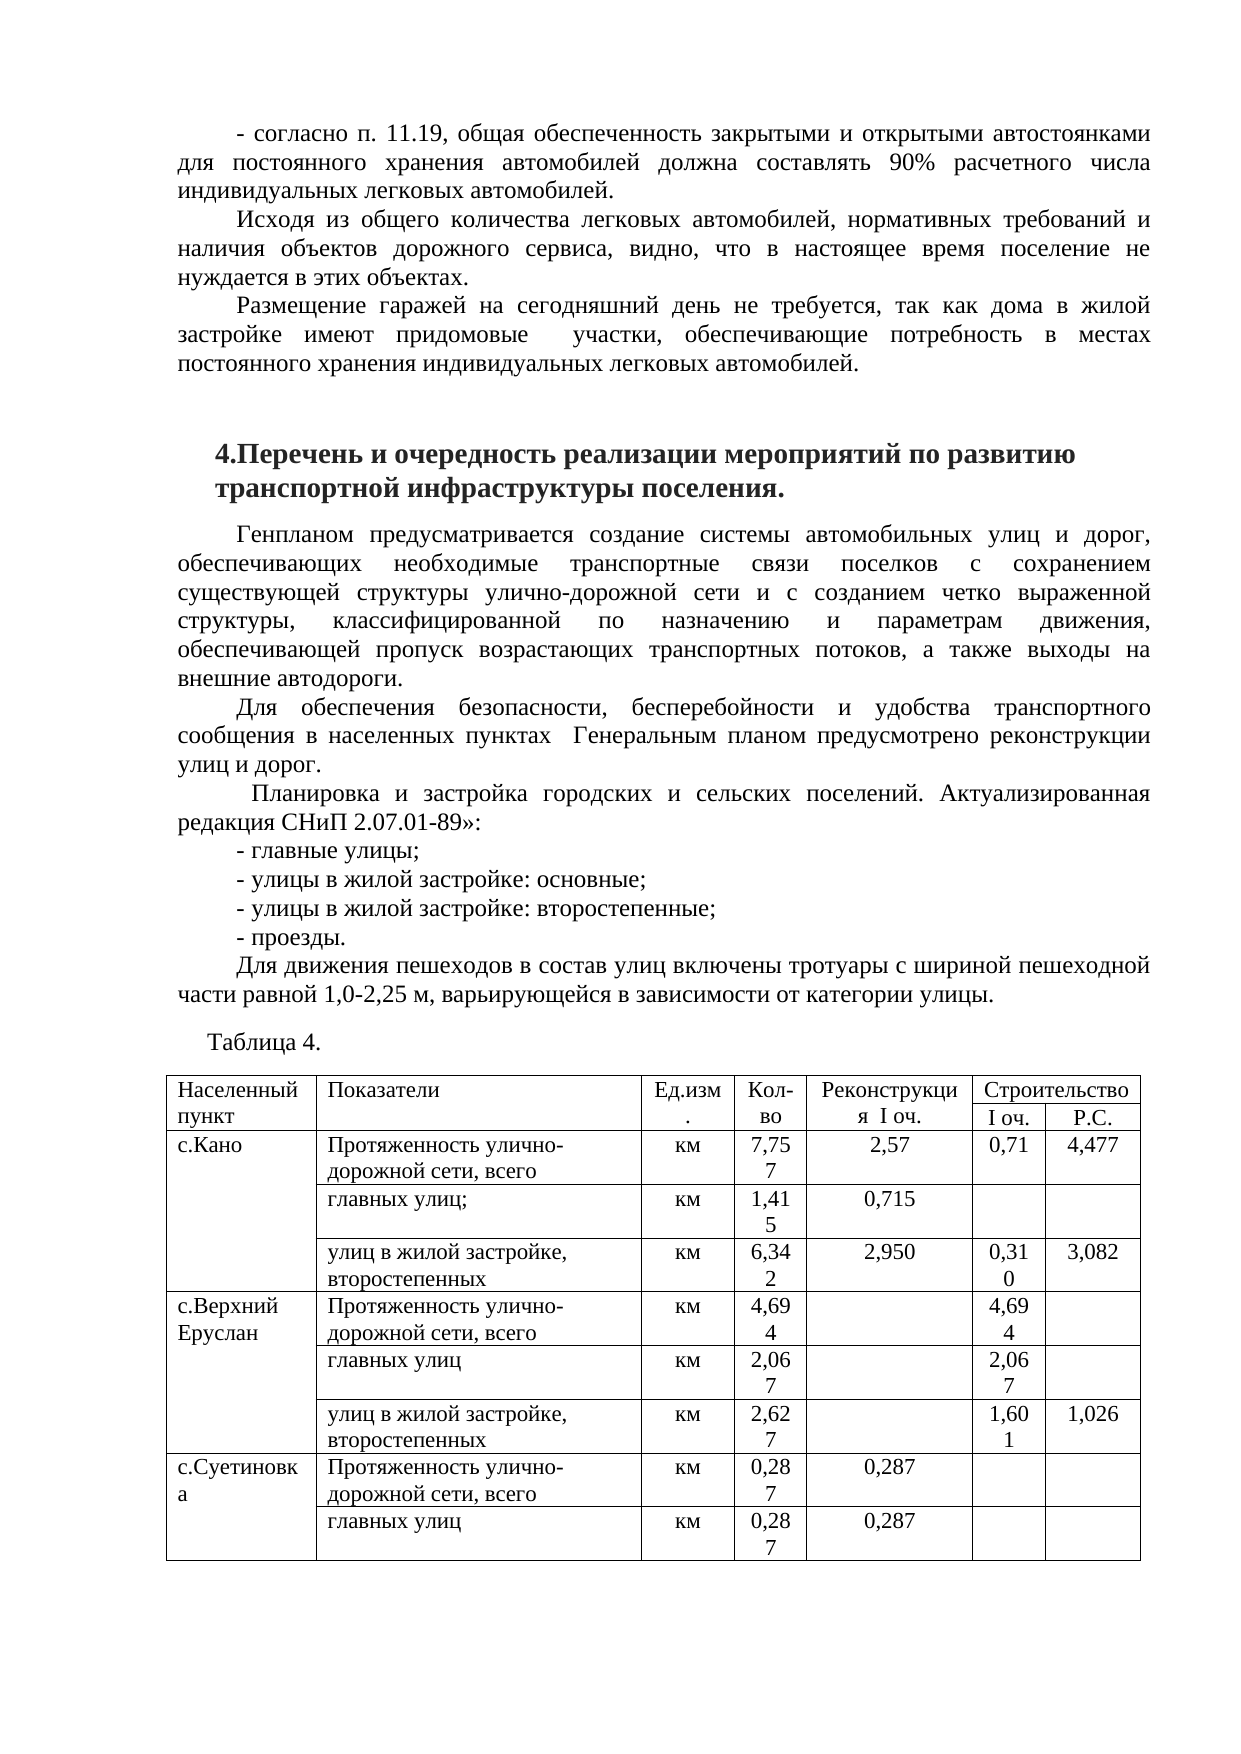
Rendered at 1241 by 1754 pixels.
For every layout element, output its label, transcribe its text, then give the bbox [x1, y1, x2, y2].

table_cell главных улиц; [317, 1185, 641, 1237]
table_cell 1,601 [973, 1400, 1045, 1452]
table_cell 2,627 [735, 1400, 806, 1452]
table_cell 2,067 [973, 1346, 1045, 1399]
text Таблица 4. [177, 1027, 1152, 1056]
list проезды. [177, 922, 1152, 951]
table_cell 7,757 [735, 1131, 806, 1184]
table_cell км [642, 1346, 734, 1399]
table_cell 1,026 [1046, 1400, 1140, 1452]
table_cell 2,950 [807, 1239, 972, 1291]
table_cell Протяженность улично-дорожной сети, всего [317, 1292, 641, 1345]
text Планировка и застройка городских и сельских поселений. Актуализированная редакция СНиП 2.07.01-89»: [177, 778, 1152, 836]
table_header Кол-во [735, 1076, 806, 1130]
table_cell 4,477 [1046, 1131, 1140, 1184]
table_cell [1046, 1185, 1140, 1237]
table_cell 0,71 [973, 1131, 1045, 1184]
table_cell [973, 1185, 1045, 1237]
table_cell 1,415 [735, 1185, 806, 1237]
text 4.Перечень и очередность реализации мероприятий по развитию транспортной инфраструктуры поселения. [215, 437, 1152, 504]
table_cell [807, 1292, 972, 1345]
list улицы в жилой застройке: второстепенные; [177, 893, 1152, 922]
table_cell Протяженность улично-дорожной сети, всего [317, 1131, 641, 1184]
table_cell с.Верхний Еруслан [167, 1292, 316, 1452]
table_cell I оч. [973, 1104, 1045, 1130]
table_cell км [642, 1507, 734, 1560]
text Для движения пешеходов в состав улиц включены тротуары с шириной пешеходной части равной 1,0-2,25 м, варьирующейся в зависимости от категории улицы. [177, 951, 1152, 1008]
table_cell 4,694 [973, 1292, 1045, 1345]
table_cell 0,287 [735, 1507, 806, 1560]
table_cell улиц в жилой застройке, второстепенных [317, 1400, 641, 1452]
table_header Показатели [317, 1076, 641, 1130]
text Размещение гаражей на сегодняшний день не требуется, так как дома в жилой застройке имеют придомовые участки, обеспечивающие потребность в местах постоянного хранения индивидуальных легковых автомобилей. [177, 291, 1152, 377]
table_cell 0,310 [973, 1239, 1045, 1291]
table_cell [1046, 1292, 1140, 1345]
table_cell км [642, 1185, 734, 1237]
table_cell 3,082 [1046, 1239, 1140, 1291]
table_header Населенный пункт [167, 1076, 316, 1130]
table_cell 2,067 [735, 1346, 806, 1399]
table_cell [1046, 1507, 1140, 1560]
table_cell км [642, 1292, 734, 1345]
table_cell 2,57 [807, 1131, 972, 1184]
table_cell км [642, 1454, 734, 1506]
text - согласно п. 11.19, общая обеспеченность закрытыми и открытыми автостоянками для постоянного хранения автомобилей должна составлять 90% расчетного числа индивидуальных легковых автомобилей. [177, 118, 1152, 204]
table_cell с.Суетиновка [167, 1454, 316, 1560]
table_cell с.Кано [167, 1131, 316, 1291]
table_cell главных улиц [317, 1346, 641, 1399]
table_cell Р.С. [1046, 1104, 1140, 1130]
list главные улицы; [177, 836, 1152, 864]
text Для обеспечения безопасности, бесперебойности и удобства транспортного сообщения в населенных пунктах Генеральным планом предусмотрено реконструкции улиц и дорог. [177, 692, 1152, 778]
table_cell 0,287 [807, 1507, 972, 1560]
table_cell км [642, 1239, 734, 1291]
table_cell [1046, 1346, 1140, 1399]
table_cell км [642, 1131, 734, 1184]
table_header Ед.изм. [642, 1076, 734, 1130]
table_cell 0,715 [807, 1185, 972, 1237]
table_header Реконструкция I оч. [807, 1076, 972, 1130]
text Исходя из общего количества легковых автомобилей, нормативных требований и наличия объектов дорожного сервиса, видно, что в настоящее время поселение не нуждается в этих объектах. [177, 204, 1152, 291]
table_cell главных улиц [317, 1507, 641, 1560]
table_cell [973, 1507, 1045, 1560]
table_cell Протяженность улично-дорожной сети, всего [317, 1454, 641, 1506]
table_cell 6,342 [735, 1239, 806, 1291]
list улицы в жилой застройке: основные; [177, 864, 1152, 893]
table_cell [807, 1346, 972, 1399]
table_cell км [642, 1400, 734, 1452]
text Генпланом предусматривается создание системы автомобильных улиц и дорог, обеспечивающих необходимые транспортные связи поселков с сохранением существующей структуры улично-дорожной сети и с созданием четко выраженной структуры, классифицированной по назначению и параметрам движения, обеспечивающей пропуск возрастающих транспортных потоков, а также выходы на внешние автодороги. [177, 519, 1152, 692]
table_header Строительство [973, 1076, 1140, 1102]
table_cell 0,287 [735, 1454, 806, 1506]
table_cell улиц в жилой застройке, второстепенных [317, 1239, 641, 1291]
table_cell [1046, 1454, 1140, 1506]
table_cell 4,694 [735, 1292, 806, 1345]
table_cell [807, 1400, 972, 1452]
table_cell 0,287 [807, 1454, 972, 1506]
table_cell [973, 1454, 1045, 1506]
